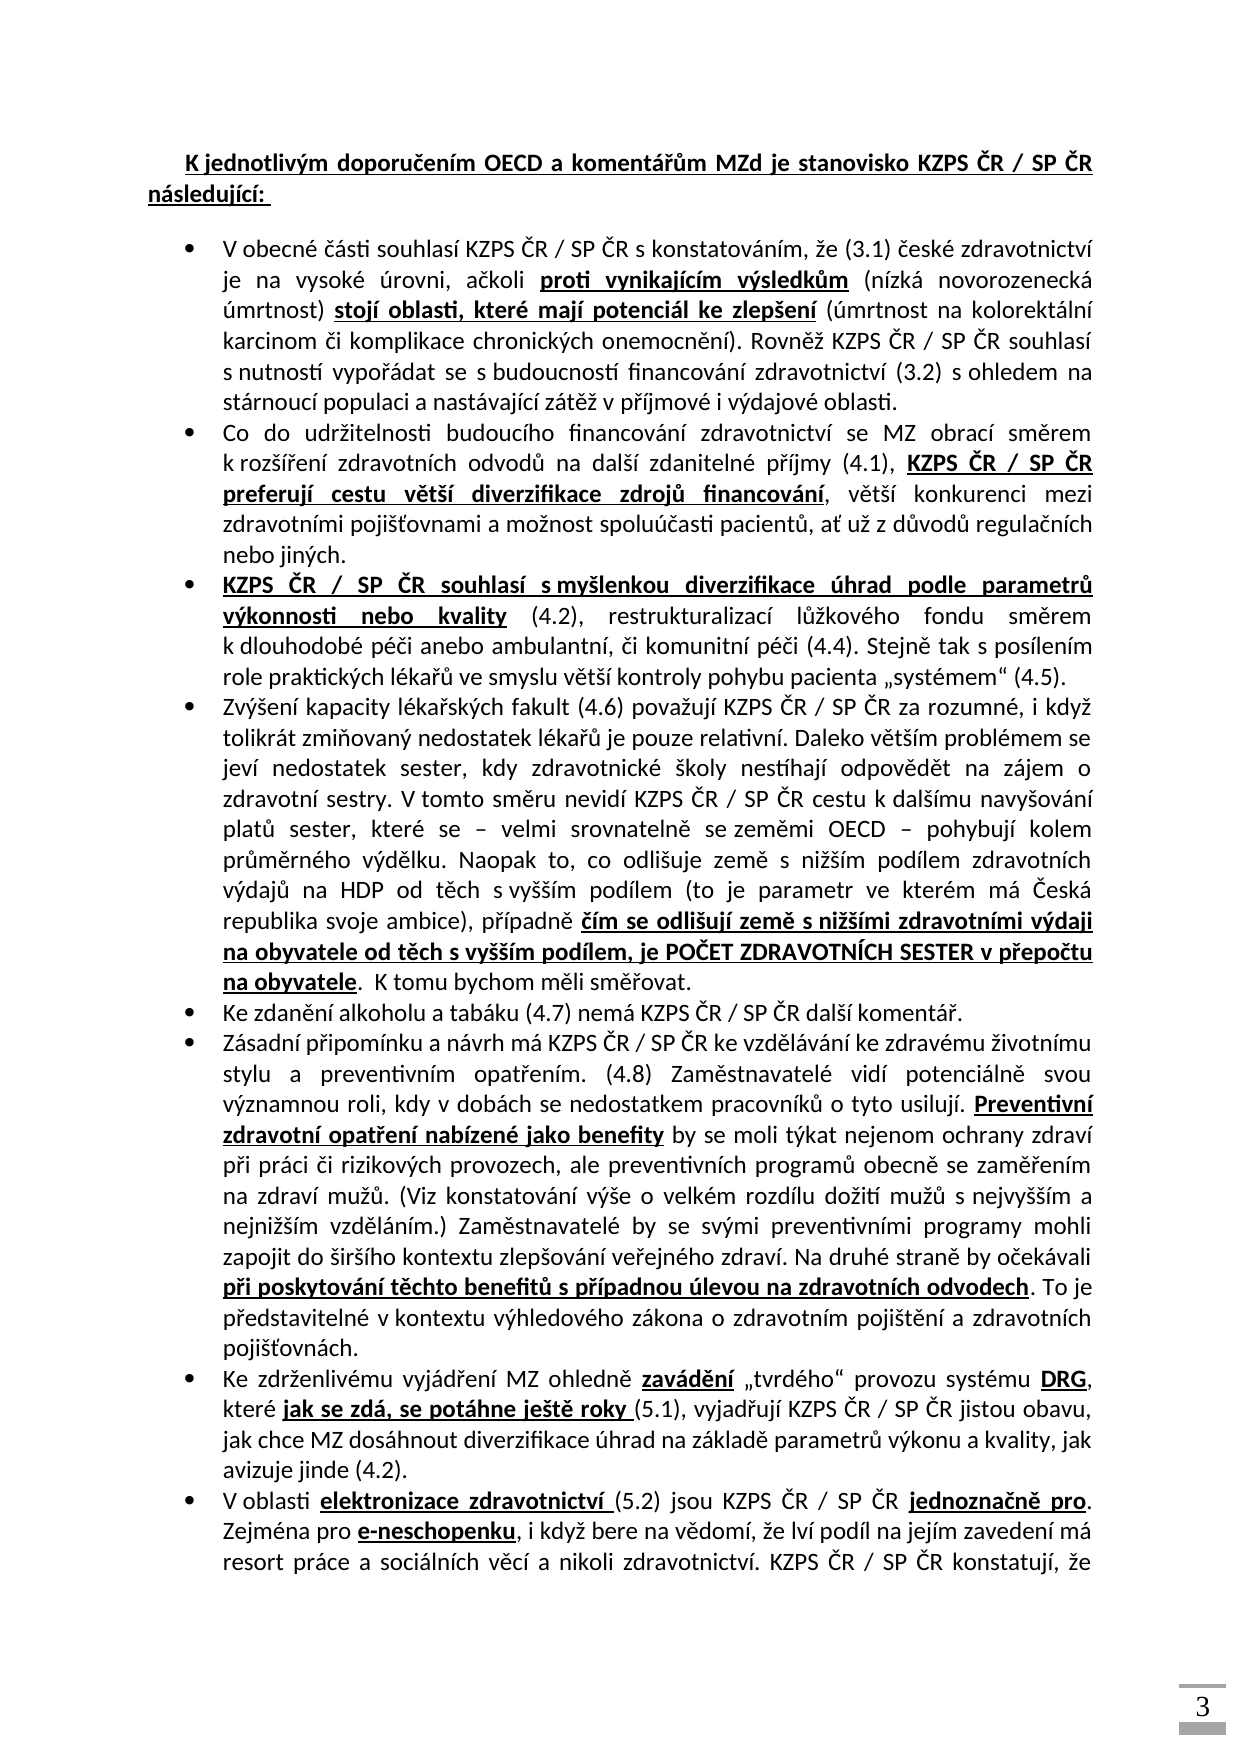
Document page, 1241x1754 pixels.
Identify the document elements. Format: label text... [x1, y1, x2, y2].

list V obecné části souhlasí KZPS ČR / SP ČR s konstatováním, že (3.1) české zdravotnictví je na vysoké úrovni, ačkoli proti vynikajícím výsledkům (nízká novorozenecká úmrtnost) stojí oblasti, které mají potenciál ke zlepšení (úmrtnost na kolorektální karcinom či komplikace chronických onemocnění). Rovněž KZPS ČR / SP ČR souhlasí s nutností vypořádat se s budoucností financování zdravotnictví (3.2) s ohledem na stárnoucí populaci a nastávající zátěž v příjmové i výdajové oblasti. [185, 234, 1093, 417]
list KZPS ČR / SP ČR souhlasí s myšlenkou diverzifikace úhrad podle parametrů výkonnosti nebo kvality (4.2), restrukturalizací lůžkového fondu směrem k dlouhodobé péči anebo ambulantní, či komunitní péči (4.4). Stejně tak s posílením role praktických lékařů ve smyslu větší kontroly pohybu pacienta „systémem“ (4.5). [185, 569, 1093, 691]
list Co do udržitelnosti budoucího financování zdravotnictví se MZ obrací směrem k rozšíření zdravotních odvodů na další zdanitelné příjmy (4.1), KZPS ČR / SP ČR preferují cestu větší diverzifikace zdrojů financování, větší konkurenci mezi zdravotními pojišťovnami a možnost spoluúčasti pacientů, ať už z důvodů regulačních nebo jiných. [185, 417, 1093, 569]
list Ke zdanění alkoholu a tabáku (4.7) nemá KZPS ČR / SP ČR další komentář. [185, 997, 1093, 1027]
list Zvýšení kapacity lékařských fakult (4.6) považují KZPS ČR / SP ČR za rozumné, i když tolikrát zmiňovaný nedostatek lékařů je pouze relativní. Daleko větším problémem se jeví nedostatek sester, kdy zdravotnické školy nestíhají odpovědět na zájem o zdravotní sestry. V tomto směru nevidí KZPS ČR / SP ČR cestu k dalšímu navyšování platů sester, které se – velmi srovnatelně se zeměmi OECD – pohybují kolem průměrného výdělku. Naopak to, co odlišuje země s nižším podílem zdravotních výdajů na HDP od těch s vyšším podílem (to je parametr ve kterém má Česká republika svoje ambice), případně čím se odlišují země s nižšími zdravotními výdaji na obyvatele od těch s vyšším podílem, je POČET ZDRAVOTNÍCH SESTER v přepočtu na obyvatele. K tomu bychom měli směřovat. [185, 691, 1093, 997]
list Zásadní připomínku a návrh má KZPS ČR / SP ČR ke vzdělávání ke zdravému životnímu stylu a preventivním opatřením. (4.8) Zaměstnavatelé vidí potenciálně svou významnou roli, kdy v dobách se nedostatkem pracovníků o tyto usilují. Preventivní zdravotní opatření nabízené jako benefity by se moli týkat nejenom ochrany zdraví při práci či rizikových provozech, ale preventivních programů obecně se zaměřením na zdraví mužů. (Viz konstatování výše o velkém rozdílu dožití mužů s nejvyšším a nejnižším vzděláním.) Zaměstnavatelé by se svými preventivními programy mohli zapojit do širšího kontextu zlepšování veřejného zdraví. Na druhé straně by očekávali při poskytování těchto benefitů s případnou úlevou na zdravotních odvodech. To je představitelné v kontextu výhledového zákona o zdravotním pojištění a zdravotních pojišťovnách. [185, 1027, 1093, 1363]
text K jednotlivým doporučením OECD a komentářům MZd je stanovisko KZPS ČR / SP ČR následující: [148, 148, 1093, 209]
list Ke zdrženlivému vyjádření MZ ohledně zavádění „tvrdého“ provozu systému DRG, které jak se zdá, se potáhne ještě roky (5.1), vyjadřují KZPS ČR / SP ČR jistou obavu, jak chce MZ dosáhnout diverzifikace úhrad na základě parametrů výkonu a kvality, jak avizuje jinde (4.2). [185, 1363, 1093, 1485]
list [185, 1485, 1093, 1577]
